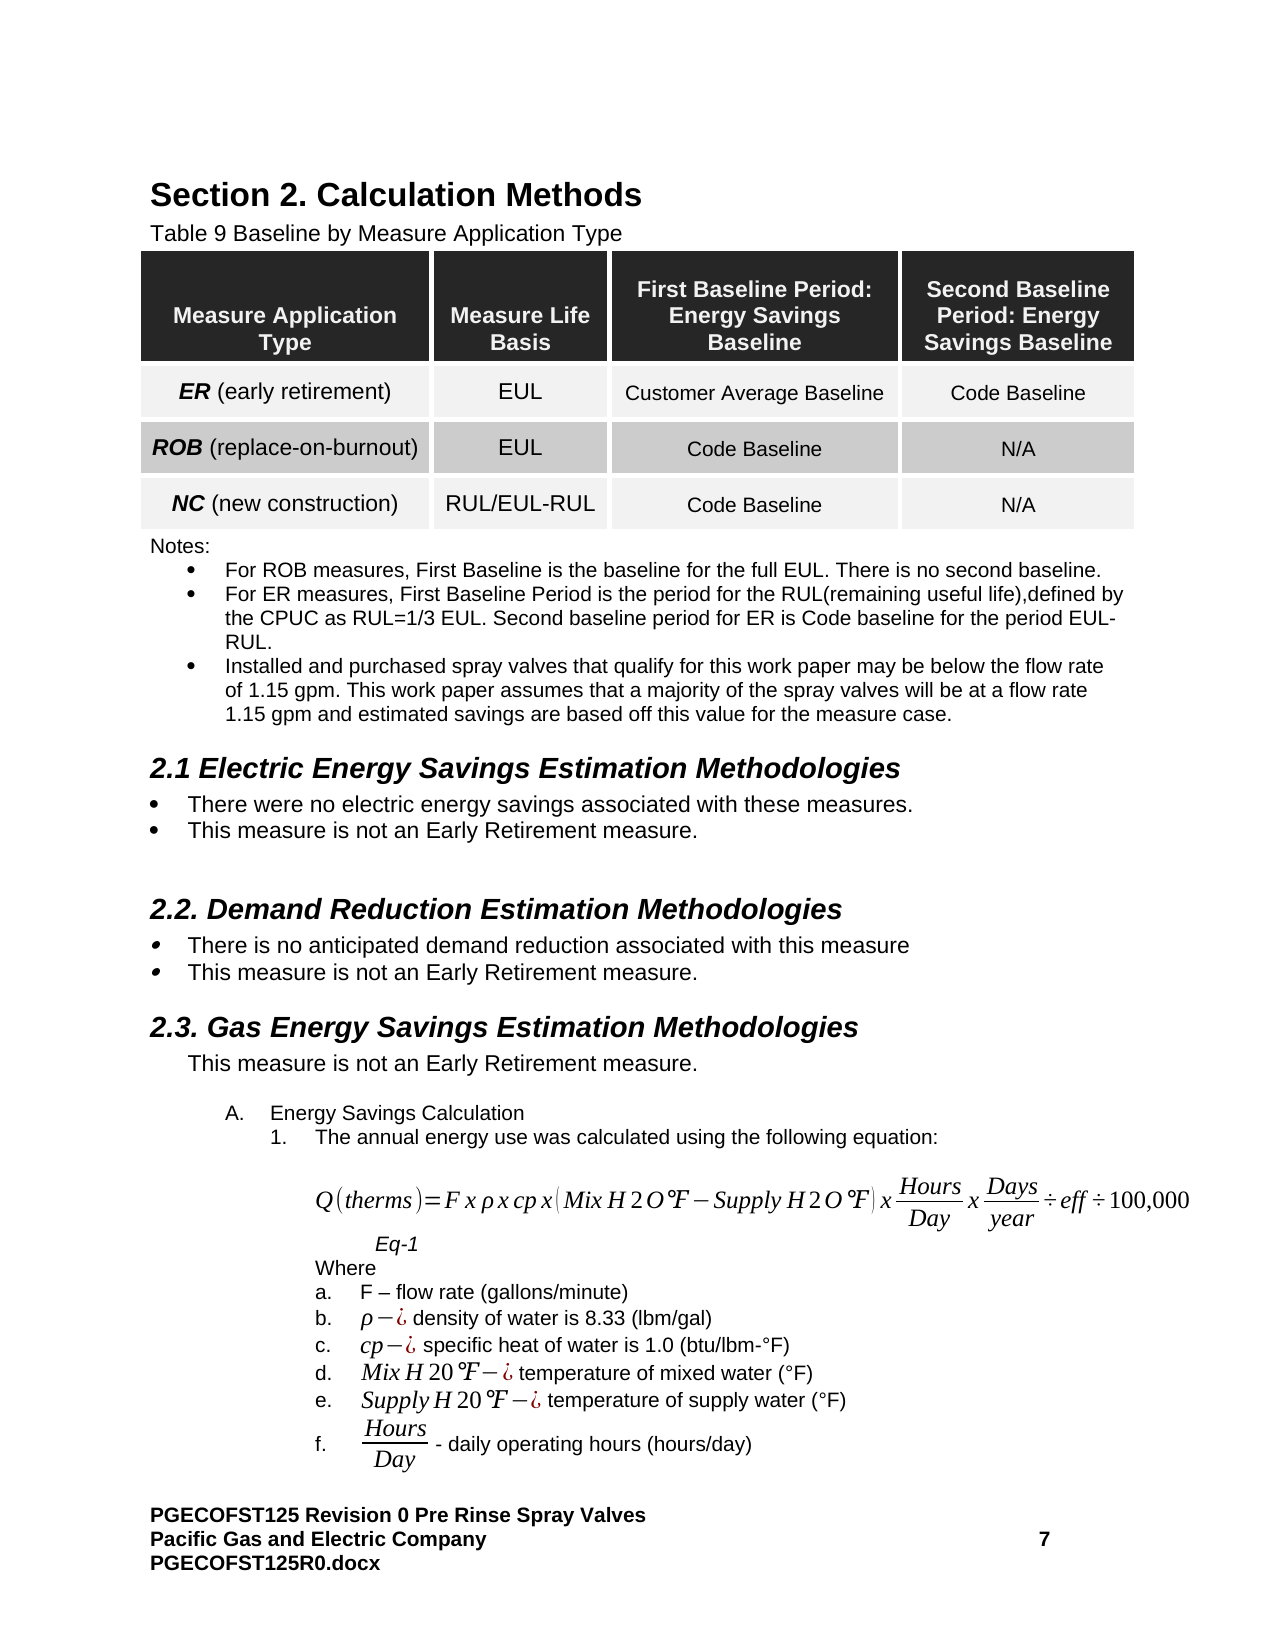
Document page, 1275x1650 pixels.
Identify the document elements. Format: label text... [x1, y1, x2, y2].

table_cell ROB (replace-on-burnout) [141, 422, 429, 473]
text - daily operating hours (hours/day) [315, 1414, 1125, 1473]
list Where [315, 1256, 1125, 1280]
text Notes: [150, 534, 1125, 558]
table_header First Baseline Period: Energy Savings Baseline [612, 251, 898, 361]
list There were no electric energy savings associated with these measures. [150, 791, 1125, 817]
list This measure is not an Early Retirement measure. [150, 817, 1125, 843]
table_header Measure Application Type [141, 251, 429, 361]
text F – flow rate (gallons/minute) [315, 1280, 1125, 1304]
table_header Second Baseline Period: Energy Savings Baseline [902, 251, 1134, 361]
table_cell EUL [434, 366, 607, 417]
table_cell RUL/EUL-RUL [434, 478, 607, 529]
list Eq-1 [315, 1173, 1125, 1256]
text specific heat of water is 1.0 (btu/lbm-°F) [315, 1331, 1125, 1359]
list For ROB measures, First Baseline is the baseline for the full EUL. There is no second baseline. [187, 558, 1125, 582]
subtitle 2.3. Gas Energy Savings Estimation Methodologies [150, 1010, 1125, 1043]
subtitle 2.2. Demand Reduction Estimation Methodologies [150, 892, 1125, 926]
text The annual energy use was calculated using the following equation: [270, 1125, 1125, 1149]
text temperature of mixed water (°F) [315, 1359, 1125, 1386]
table_cell EUL [434, 422, 607, 473]
table_cell Code Baseline [612, 422, 898, 473]
text Table 9 Baseline by Measure Application Type [150, 220, 1125, 246]
table_cell N/A [902, 422, 1134, 473]
table_cell N/A [902, 478, 1134, 529]
list There is no anticipated demand reduction associated with this measure [150, 932, 1125, 958]
table_cell Code Baseline [612, 478, 898, 529]
table_cell NC (new construction) [141, 478, 429, 529]
table_cell Code Baseline [902, 366, 1134, 417]
list This measure is not an Early Retirement measure. [150, 958, 1125, 985]
list For ER measures, First Baseline Period is the period for the RUL(remaining useful life),defined by the CPUC as RUL=1/3 EUL. Second baseline period for ER is Code baseline for the period EUL-RUL. [187, 582, 1125, 654]
subtitle 2.1 Electric Energy Savings Estimation Methodologies [150, 751, 1125, 784]
text density of water is 8.33 (lbm/gal) [315, 1304, 1125, 1331]
table_cell Customer Average Baseline [612, 366, 898, 417]
table_cell ER (early retirement) [141, 366, 429, 417]
list Installed and purchased spray valves that qualify for this work paper may be below the flow rate of 1.15 gpm. This work paper assumes that a majority of the spray valves will be at a flow rate 1.15 gpm and estimated savings are based off this value for the measure case. [187, 654, 1125, 726]
text Energy Savings Calculation [225, 1101, 1125, 1125]
table_header Measure Life Basis [434, 251, 607, 361]
text temperature of supply water (°F) [315, 1386, 1125, 1414]
text This measure is not an Early Retirement measure. [187, 1049, 1125, 1076]
subtitle Section 2. Calculation Methods [150, 175, 1125, 213]
